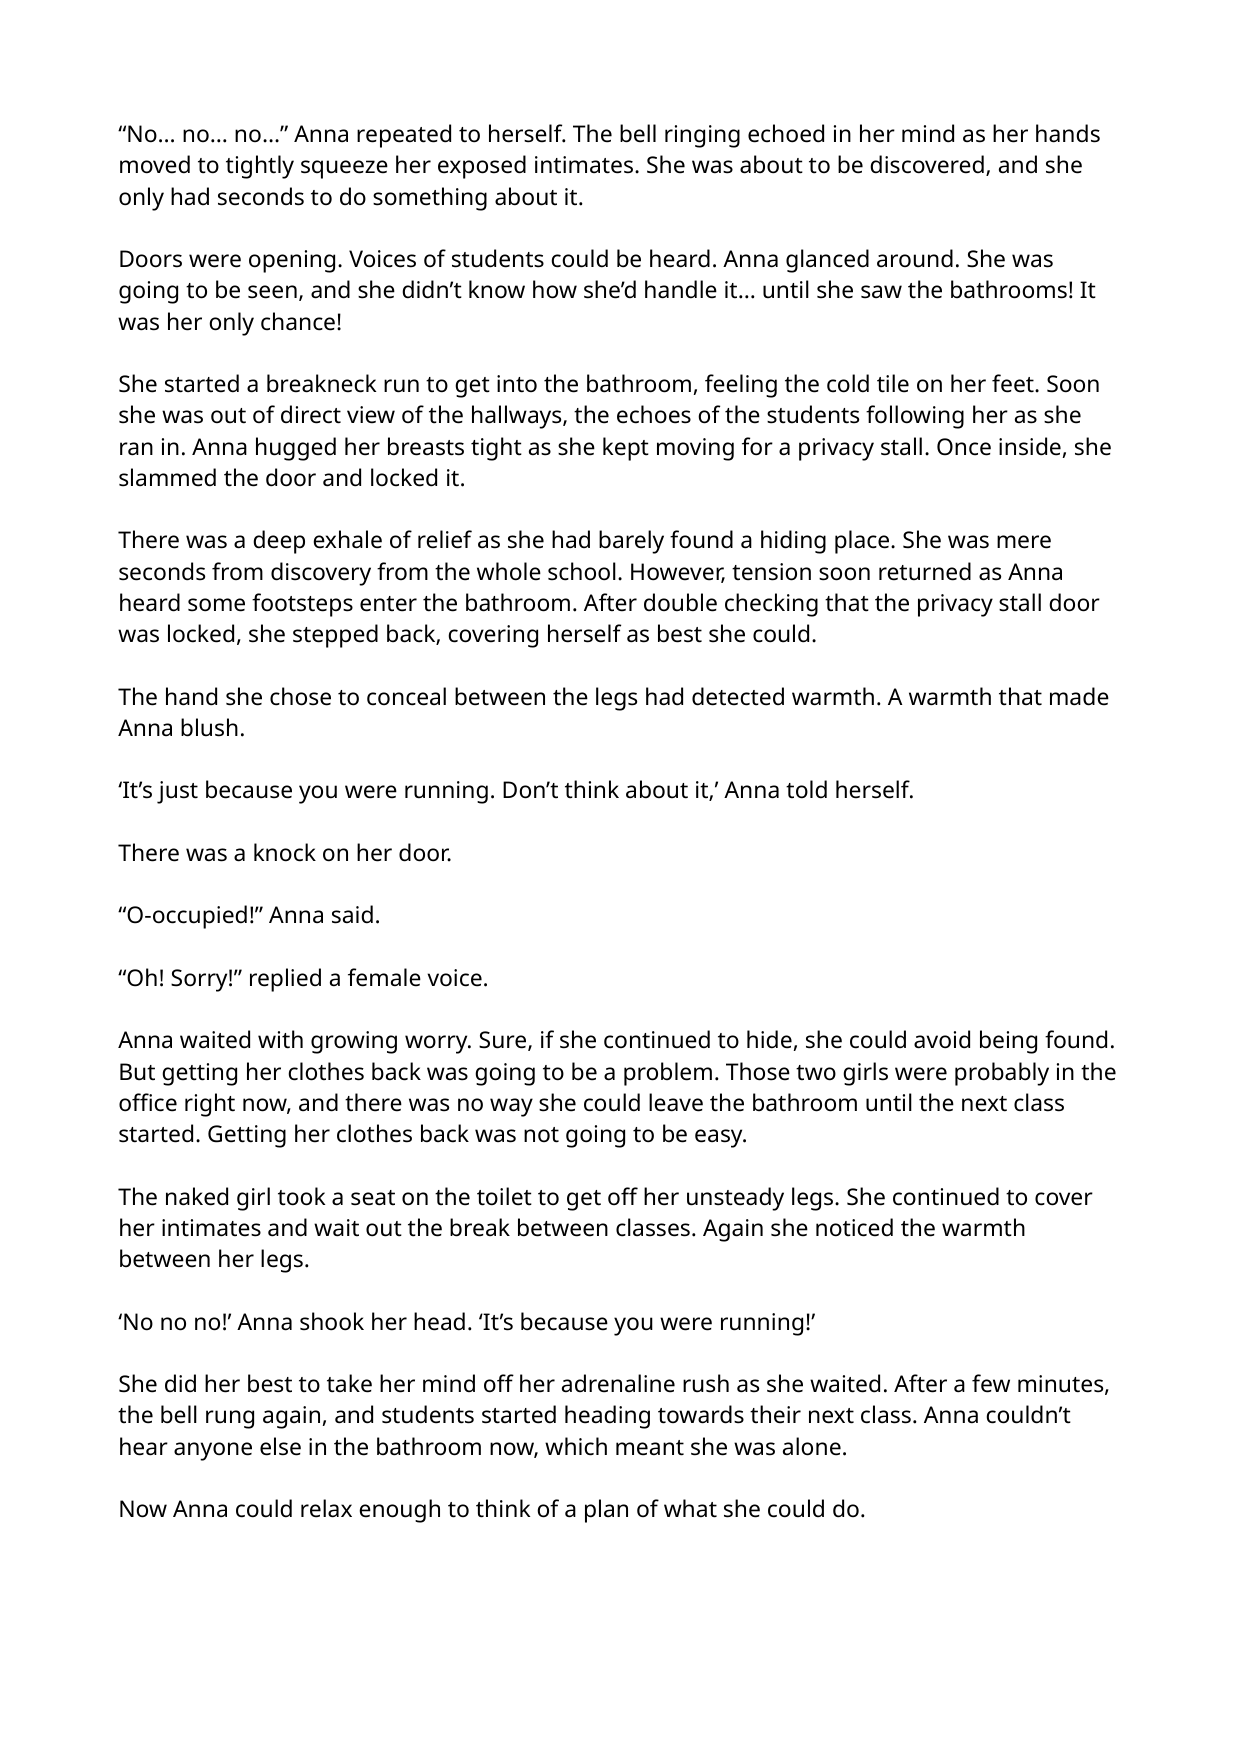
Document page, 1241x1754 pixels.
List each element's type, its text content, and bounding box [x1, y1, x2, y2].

text ‘No no no!’ Anna shook her head. ‘It’s because you were running!’ [118, 1306, 1122, 1337]
text Anna waited with growing worry. Sure, if she continued to hide, she could avoid being found. But getting her clothes back was going to be a problem. Those two girls were probably in the office right now, and there was no way she could leave the bathroom until the next class started. Getting her clothes back was not going to be easy. [118, 1024, 1122, 1149]
text Doors were opening. Voices of students could be heard. Anna glanced around. She was going to be seen, and she didn’t know how she’d handle it… until she saw the bathrooms! It was her only chance! [118, 243, 1122, 337]
text The hand she chose to conceal between the legs had detected warmth. A warmth that made Anna blush. [118, 681, 1122, 743]
text There was a deep exhale of relief as she had barely found a hiding place. She was mere seconds from discovery from the whole school. However, tension soon returned as Anna heard some footsteps enter the bathroom. After double checking that the privacy stall door was locked, she stepped back, covering herself as best she could. [118, 524, 1122, 649]
text ‘It’s just because you were running. Don’t think about it,’ Anna told herself. [118, 774, 1122, 806]
text “Oh! Sorry!” replied a female voice. [118, 962, 1122, 993]
text “No… no… no…” Anna repeated to herself. The bell ringing echoed in her mind as her hands moved to tightly squeeze her exposed intimates. She was about to be discovered, and she only had seconds to do something about it. [118, 118, 1122, 212]
text She did her best to take her mind off her adrenaline rush as she waited. After a few minutes, the bell rung again, and students started heading towards their next class. Anna couldn’t hear anyone else in the bathroom now, which meant she was alone. [118, 1368, 1122, 1462]
text “O-occupied!” Anna said. [118, 899, 1122, 931]
text She started a breakneck run to get into the bathroom, feeling the cold tile on her feet. Soon she was out of direct view of the hallways, the echoes of the students following her as she ran in. Anna hugged her breasts tight as she kept moving for a privacy stall. Once inside, she slammed the door and locked it. [118, 368, 1122, 493]
text Now Anna could relax enough to think of a plan of what she could do. [118, 1493, 1122, 1524]
text There was a knock on her door. [118, 837, 1122, 868]
text The naked girl took a seat on the toilet to get off her unsteady legs. She continued to cover her intimates and wait out the break between classes. Again she noticed the warmth between her legs. [118, 1181, 1122, 1274]
